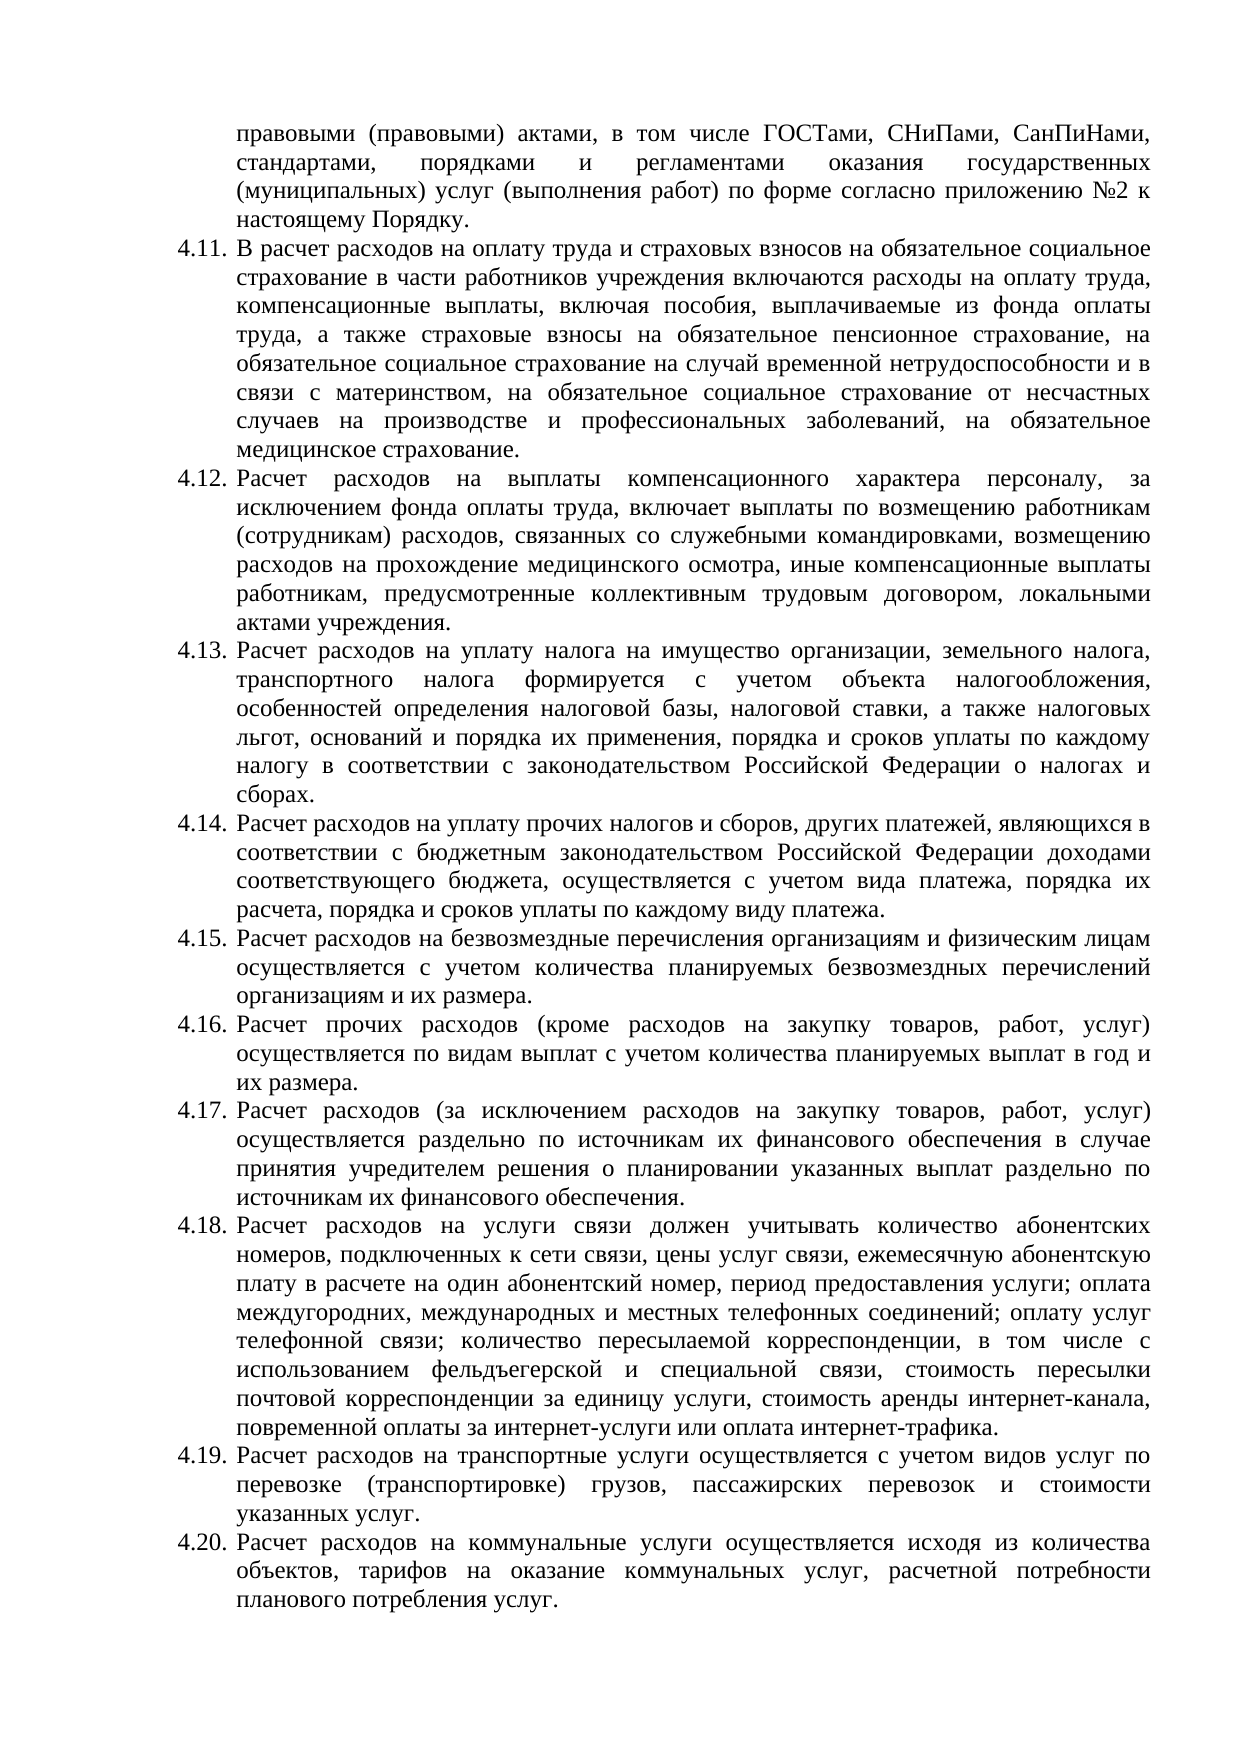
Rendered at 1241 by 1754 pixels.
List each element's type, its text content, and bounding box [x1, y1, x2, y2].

text 4.11. В расчет расходов на оплату труда и страховых взносов на обязательное социальное страхование в части работников учреждения включаются расходы на оплату труда, компенсационные выплаты, включая пособия, выплачиваемые из фонда оплаты труда, а также страховые взносы на обязательное пенсионное страхование, на обязательное социальное страхование на случай временной нетрудоспособности и в связи с материнством, на обязательное социальное страхование от несчастных случаев на производстве и профессиональных заболеваний, на обязательное медицинское страхование. [177, 233, 1152, 463]
text 4.13. Расчет расходов на уплату налога на имущество организации, земельного налога, транспортного налога формируется с учетом объекта налогообложения, особенностей определения налоговой базы, налоговой ставки, а также налоговых льгот, оснований и порядка их применения, порядка и сроков уплаты по каждому налогу в соответствии с законодательством Российской Федерации о налогах и сборах. [177, 636, 1152, 808]
text 4.18. Расчет расходов на услуги связи должен учитывать количество абонентских номеров, подключенных к сети связи, цены услуг связи, ежемесячную абонентскую плату в расчете на один абонентский номер, период предоставления услуги; оплата междугородних, международных и местных телефонных соединений; оплату услуг телефонной связи; количество пересылаемой корреспонденции, в том числе с использованием фельдъегерской и специальной связи, стоимость пересылки почтовой корреспонденции за единицу услуги, стоимость аренды интернет-канала, повременной оплаты за интернет-услуги или оплата интернет-трафика. [177, 1211, 1152, 1441]
text 4.15. Расчет расходов на безвозмездные перечисления организациям и физическим лицам осуществляется с учетом количества планируемых безвозмездных перечислений организациям и их размера. [177, 923, 1152, 1009]
text 4.19. Расчет расходов на транспортные услуги осуществляется с учетом видов услуг по перевозке (транспортировке) грузов, пассажирских перевозок и стоимости указанных услуг. [177, 1441, 1152, 1527]
text 4.12. Расчет расходов на выплаты компенсационного характера персоналу, за исключением фонда оплаты труда, включает выплаты по возмещению работникам (сотрудникам) расходов, связанных со служебными командировками, возмещению расходов на прохождение медицинского осмотра, иные компенсационные выплаты работникам, предусмотренные коллективным трудовым договором, локальными актами учреждения. [177, 463, 1152, 636]
text 4.16. Расчет прочих расходов (кроме расходов на закупку товаров, работ, услуг) осуществляется по видам выплат с учетом количества планируемых выплат в год и их размера. [177, 1009, 1152, 1096]
text 4.17. Расчет расходов (за исключением расходов на закупку товаров, работ, услуг) осуществляется раздельно по источникам их финансового обеспечения в случае принятия учредителем решения о планировании указанных выплат раздельно по источникам их финансового обеспечения. [177, 1096, 1152, 1211]
text 4.20. Расчет расходов на коммунальные услуги осуществляется исходя из количества объектов, тарифов на оказание коммунальных услуг, расчетной потребности планового потребления услуг. [177, 1527, 1152, 1613]
text 4.14. Расчет расходов на уплату прочих налогов и сборов, других платежей, являющихся в соответствии с бюджетным законодательством Российской Федерации доходами соответствующего бюджета, осуществляется с учетом вида платежа, порядка их расчета, порядка и сроков уплаты по каждому виду платежа. [177, 808, 1152, 923]
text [177, 118, 1152, 233]
